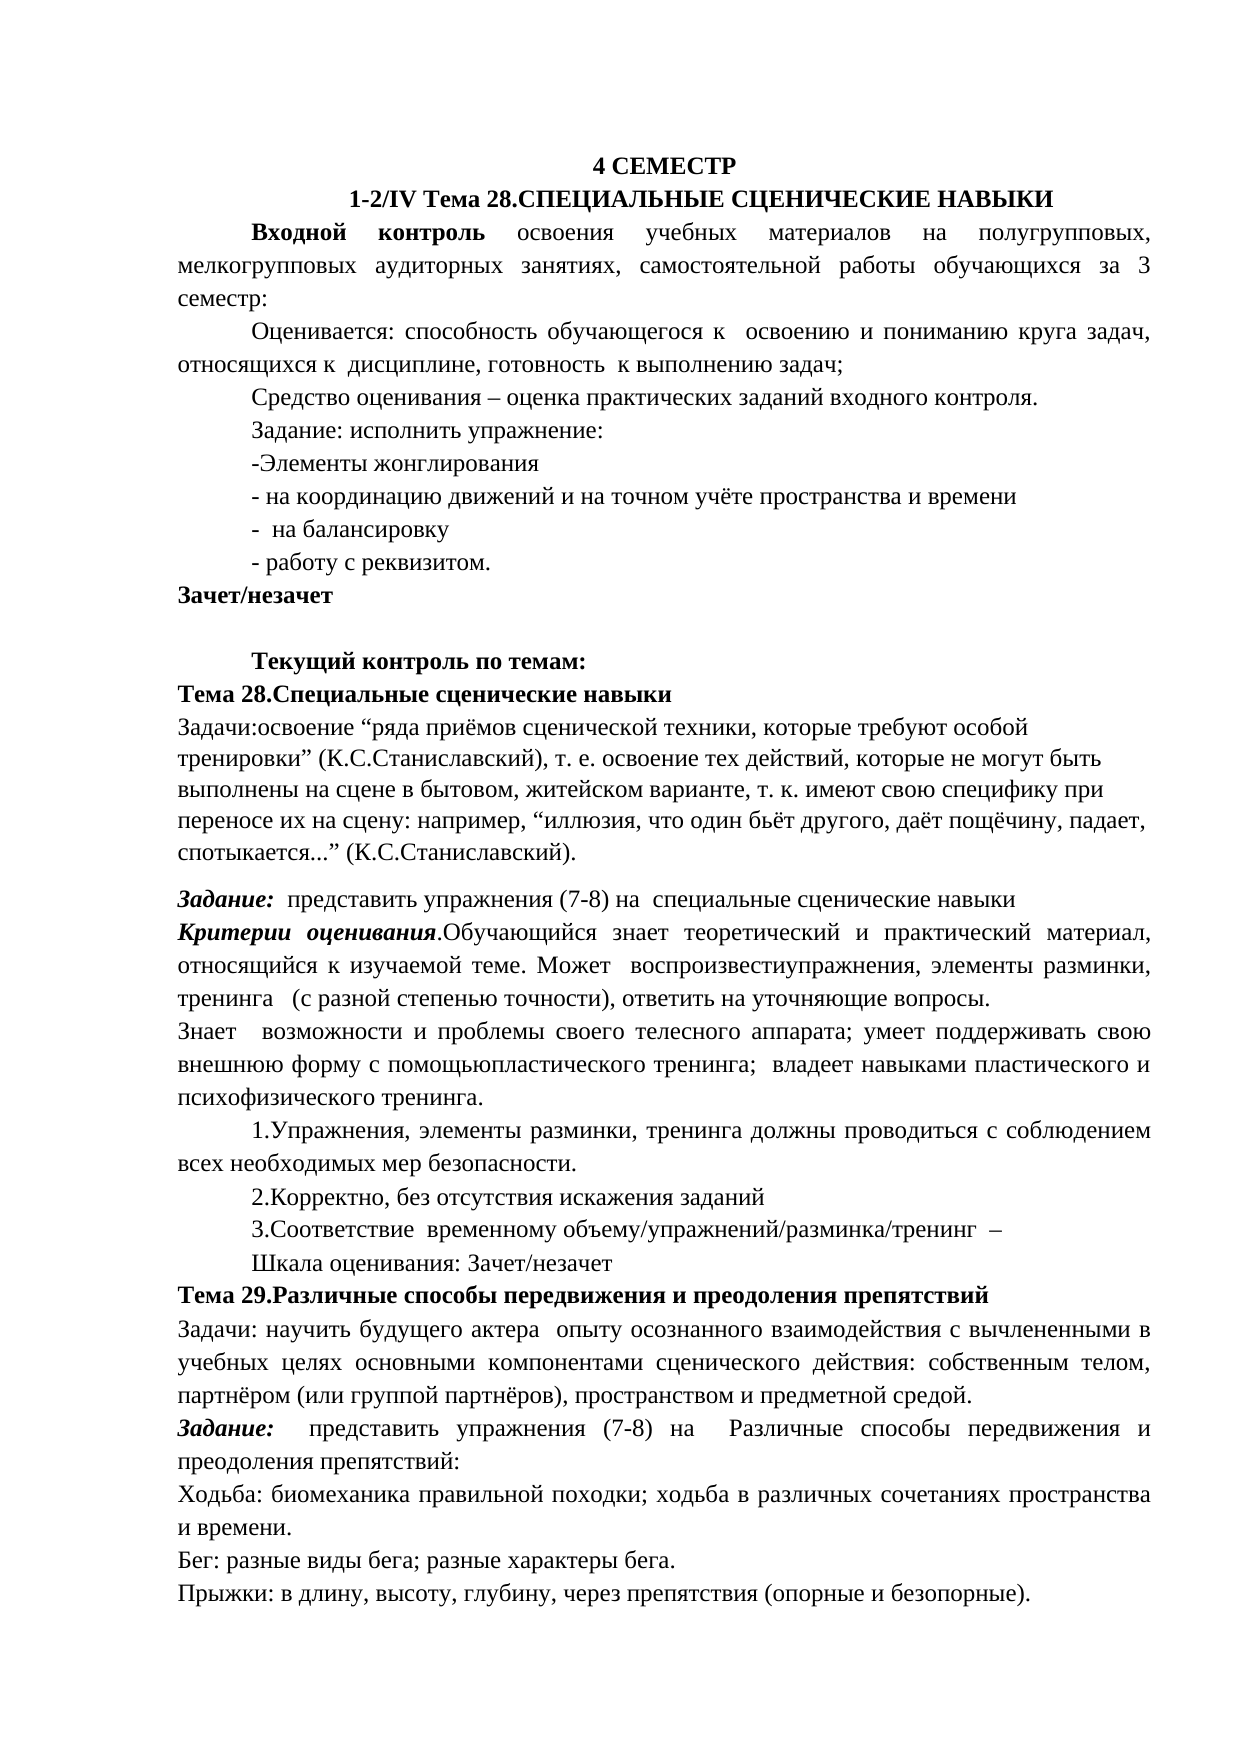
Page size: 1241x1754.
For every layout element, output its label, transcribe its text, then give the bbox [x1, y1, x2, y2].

text Оценивается: способность обучающегося к освоению и пониманию круга задач, относящихся к дисциплине, готовность к выполнению задач; [177, 316, 1152, 378]
text Ходьба: биомеханика правильной походки; ходьба в различных сочетаниях пространства и времени. [177, 1479, 1152, 1541]
text Средство оценивания – оценка практических заданий входного контроля. [177, 382, 1152, 411]
text Задачи: научить будущего актера опыту осознанного взаимодействия с вычлененными в учебных целях основными компонентами сценического действия: собственным телом, партнёром (или группой партнёров), пространством и предметной средой. [177, 1314, 1152, 1408]
text Бег: разные виды бега; разные характеры бега. [177, 1545, 1152, 1573]
text 1.Упражнения, элементы разминки, тренинга должны проводиться с соблюдением всех необходимых мер безопасности. [177, 1116, 1152, 1177]
text 2.Корректно, без отсутствия искажения заданий [177, 1182, 1152, 1210]
text Знает возможности и проблемы своего телесного аппарата; умеет поддерживать свою внешнюю форму с помощьюпластического тренинга; владеет навыками пластического и психофизического тренинга. [177, 1016, 1152, 1111]
text Задание: представить упражнения (7-8) на Различные способы передвижения и преодоления препятствий: [177, 1413, 1152, 1474]
text 3.Соответствие временному объему/упражнений/разминка/тренинг – [177, 1214, 1152, 1243]
text Задание: представить упражнения (7-8) на специальные сценические навыки [177, 884, 1152, 913]
text Задание: исполнить упражнение: [177, 415, 1152, 444]
text Зачет/незачет [177, 580, 1152, 609]
text -Элементы жонглирования [177, 448, 1152, 477]
text Прыжки: в длину, высоту, глубину, через препятствия (опорные и безопорные). [177, 1578, 1152, 1607]
text Текущий контроль по темам: [177, 646, 1152, 675]
text 1-2/IV Тема 28.СПЕЦИАЛЬНЫЕ СЦЕНИЧЕСКИЕ НАВЫКИ [177, 184, 1152, 213]
text Задачи:освоение “ряда приёмов сценической техники, которые требуют особой тренировки” (К.С.Станиславский), т. е. освоение тех действий, которые не могут быть выполнены на сцене в бытовом, житейском варианте, т. к. имеют свою специфику при переносе их на сцену: например, “иллюзия, что один бьёт другого, даёт пощёчину, падает, спотыкается...” (К.С.Станиславский). [177, 712, 1152, 865]
text Шкала оценивания: Зачет/незачет [177, 1248, 1152, 1276]
text - на балансировку [177, 514, 1152, 543]
text Входной контроль освоения учебных материалов на полугрупповых, мелкогрупповых аудиторных занятиях, самостоятельной работы обучающихся за 3 семестр: [177, 217, 1152, 312]
text Критерии оценивания.Обучающийся знает теоретический и практический материал, относящийся к изучаемой теме. Может воспроизвестиупражнения, элементы разминки, тренинга (с разной степенью точности), ответить на уточняющие вопросы. [177, 917, 1152, 1012]
text Тема 28.Специальные сценические навыки [177, 679, 1152, 708]
text - на координацию движений и на точном учёте пространства и времени [177, 481, 1152, 510]
text - работу с реквизитом. [177, 547, 1152, 576]
text 4 СЕМЕСТР [177, 151, 1152, 180]
text Тема 29.Различные способы передвижения и преодоления препятствий [177, 1281, 1152, 1309]
